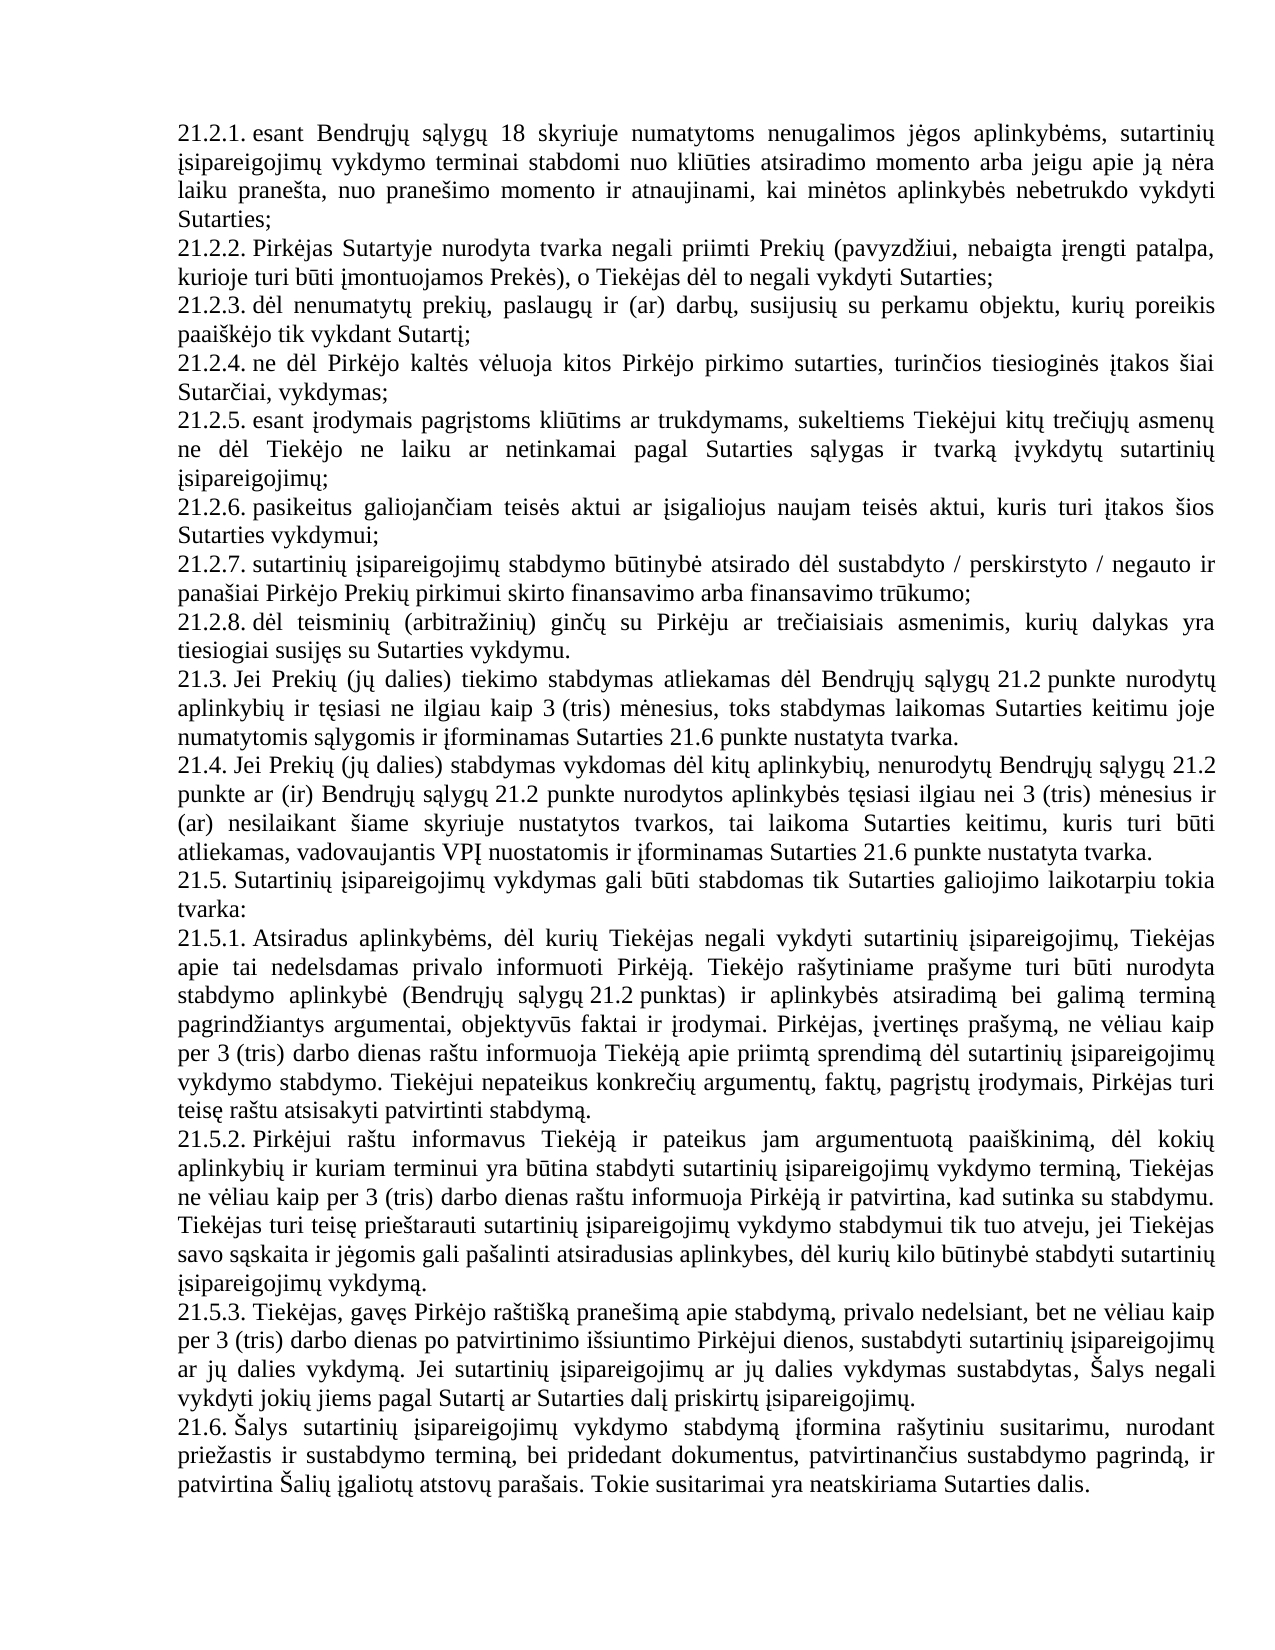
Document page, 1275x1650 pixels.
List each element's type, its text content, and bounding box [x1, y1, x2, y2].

text 21.5.2. Pirkėjui raštu informavus Tiekėją ir pateikus jam argumentuotą paaiškinimą, dėl kokių aplinkybių ir kuriam terminui yra būtina stabdyti sutartinių įsipareigojimų vykdymo terminą, Tiekėjas ne vėliau kaip per 3 (tris) darbo dienas raštu informuoja Pirkėją ir patvirtina, kad sutinka su stabdymu. Tiekėjas turi teisę prieštarauti sutartinių įsipareigojimų vykdymo stabdymui tik tuo atveju, jei Tiekėjas savo sąskaita ir jėgomis gali pašalinti atsiradusias aplinkybes, dėl kurių kilo būtinybė stabdyti sutartinių įsipareigojimų vykdymą. [177, 1124, 1216, 1297]
text 21.2.5. esant įrodymais pagrįstoms kliūtims ar trukdymams, sukeltiems Tiekėjui kitų trečiųjų asmenų ne dėl Tiekėjo ne laiku ar netinkamai pagal Sutarties sąlygas ir tvarką įvykdytų sutartinių įsipareigojimų; [177, 406, 1216, 492]
text 21.2.3. dėl nenumatytų prekių, paslaugų ir (ar) darbų, susijusių su perkamu objektu, kurių poreikis paaiškėjo tik vykdant Sutartį; [177, 291, 1216, 348]
text 21.2.1. esant Bendrųjų sąlygų 18 skyriuje numatytoms nenugalimos jėgos aplinkybėms, sutartinių įsipareigojimų vykdymo terminai stabdomi nuo kliūties atsiradimo momento arba jeigu apie ją nėra laiku pranešta, nuo pranešimo momento ir atnaujinami, kai minėtos aplinkybės nebetrukdo vykdyti Sutarties; [177, 118, 1216, 233]
text 21.2.7. sutartinių įsipareigojimų stabdymo būtinybė atsirado dėl sustabdyto / perskirstyto / negauto ir panašiai Pirkėjo Prekių pirkimui skirto finansavimo arba finansavimo trūkumo; [177, 549, 1216, 607]
text 21.3. Jei Prekių (jų dalies) tiekimo stabdymas atliekamas dėl Bendrųjų sąlygų 21.2 punkte nurodytų aplinkybių ir tęsiasi ne ilgiau kaip 3 (tris) mėnesius, toks stabdymas laikomas Sutarties keitimu joje numatytomis sąlygomis ir įforminamas Sutarties 21.6 punkte nustatyta tvarka. [177, 664, 1216, 751]
text 21.5. Sutartinių įsipareigojimų vykdymas gali būti stabdomas tik Sutarties galiojimo laikotarpiu tokia tvarka: [177, 866, 1216, 923]
text 21.2.2. Pirkėjas Sutartyje nurodyta tvarka negali priimti Prekių (pavyzdžiui, nebaigta įrengti patalpa, kurioje turi būti įmontuojamos Prekės), o Tiekėjas dėl to negali vykdyti Sutarties; [177, 233, 1216, 291]
text 21.5.3. Tiekėjas, gavęs Pirkėjo raštišką pranešimą apie stabdymą, privalo nedelsiant, bet ne vėliau kaip per 3 (tris) darbo dienas po patvirtinimo išsiuntimo Pirkėjui dienos, sustabdyti sutartinių įsipareigojimų ar jų dalies vykdymą. Jei sutartinių įsipareigojimų ar jų dalies vykdymas sustabdytas, Šalys negali vykdyti jokių jiems pagal Sutartį ar Sutarties dalį priskirtų įsipareigojimų. [177, 1297, 1216, 1412]
text 21.2.8. dėl teisminių (arbitražinių) ginčų su Pirkėju ar trečiaisiais asmenimis, kurių dalykas yra tiesiogiai susijęs su Sutarties vykdymu. [177, 607, 1216, 664]
text 21.6. Šalys sutartinių įsipareigojimų vykdymo stabdymą įformina rašytiniu susitarimu, nurodant priežastis ir sustabdymo terminą, bei pridedant dokumentus, patvirtinančius sustabdymo pagrindą, ir patvirtina Šalių įgaliotų atstovų parašais. Tokie susitarimai yra neatskiriama Sutarties dalis. [177, 1412, 1216, 1498]
text 21.2.4. ne dėl Pirkėjo kaltės vėluoja kitos Pirkėjo pirkimo sutarties, turinčios tiesioginės įtakos šiai Sutarčiai, vykdymas; [177, 348, 1216, 406]
text 21.2.6. pasikeitus galiojančiam teisės aktui ar įsigaliojus naujam teisės aktui, kuris turi įtakos šios Sutarties vykdymui; [177, 492, 1216, 549]
text 21.4. Jei Prekių (jų dalies) stabdymas vykdomas dėl kitų aplinkybių, nenurodytų Bendrųjų sąlygų 21.2 punkte ar (ir) Bendrųjų sąlygų 21.2 punkte nurodytos aplinkybės tęsiasi ilgiau nei 3 (tris) mėnesius ir (ar) nesilaikant šiame skyriuje nustatytos tvarkos, tai laikoma Sutarties keitimu, kuris turi būti atliekamas, vadovaujantis VPĮ nuostatomis ir įforminamas Sutarties 21.6 punkte nustatyta tvarka. [177, 751, 1216, 866]
text 21.5.1. Atsiradus aplinkybėms, dėl kurių Tiekėjas negali vykdyti sutartinių įsipareigojimų, Tiekėjas apie tai nedelsdamas privalo informuoti Pirkėją. Tiekėjo rašytiniame prašyme turi būti nurodyta stabdymo aplinkybė (Bendrųjų sąlygų 21.2 punktas) ir aplinkybės atsiradimą bei galimą terminą pagrindžiantys argumentai, objektyvūs faktai ir įrodymai. Pirkėjas, įvertinęs prašymą, ne vėliau kaip per 3 (tris) darbo dienas raštu informuoja Tiekėją apie priimtą sprendimą dėl sutartinių įsipareigojimų vykdymo stabdymo. Tiekėjui nepateikus konkrečių argumentų, faktų, pagrįstų įrodymais, Pirkėjas turi teisę raštu atsisakyti patvirtinti stabdymą. [177, 923, 1216, 1124]
